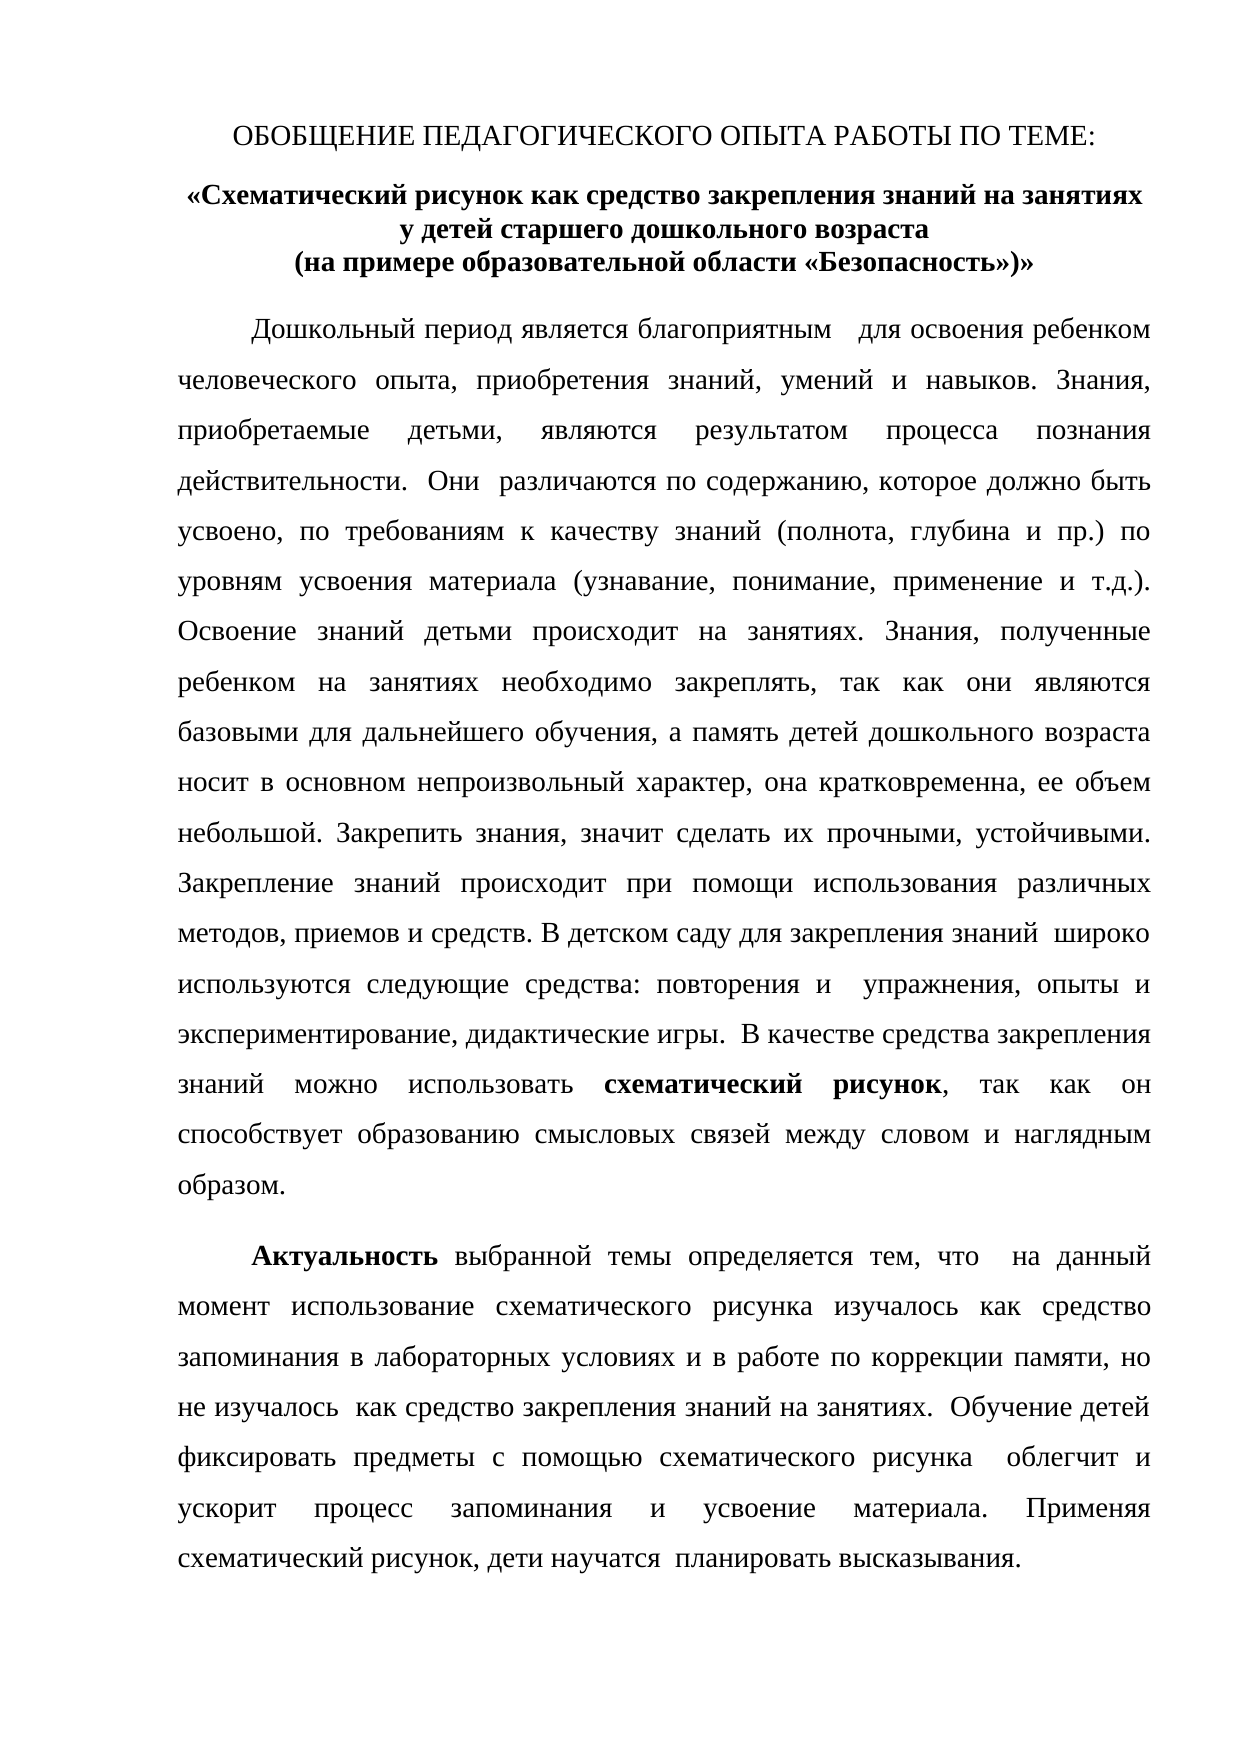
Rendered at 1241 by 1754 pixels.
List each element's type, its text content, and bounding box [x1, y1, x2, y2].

text «Схематический рисунок как средство закрепления знаний на занятиях у детей старшего дошкольного возраста [177, 177, 1152, 244]
text Актуальность выбранной темы определяется тем, что на данный момент использование схематического рисунка изучалось как средство запоминания в лабораторных условиях и в работе по коррекции памяти, но не изучалось как средство закрепления знаний на занятиях. Обучение детей фиксировать предметы с помощью схематического рисунка облегчит и ускорит процесс запоминания и усвоение материала. Применяя схематический рисунок, дети научатся планировать высказывания. [177, 1238, 1152, 1573]
text (на примере образовательной области «Безопасность»)» [177, 244, 1152, 278]
text Дошкольный период является благоприятным для освоения ребенком человеческого опыта, приобретения знаний, умений и навыков. Знания, приобретаемые детьми, являются результатом процесса познания действительности. Они различаются по содержанию, которое должно быть усвоено, по требованиям к качеству знаний (полнота, глубина и пр.) по уровням усвоения материала (узнавание, понимание, применение и т.д.). Освоение знаний детьми происходит на занятиях. Знания, полученные ребенком на занятиях необходимо закреплять, так как они являются базовыми для дальнейшего обучения, а память детей дошкольного возраста носит в основном непроизвольный характер, она кратковременна, ее объем небольшой. Закрепить знания, значит сделать их прочными, устойчивыми. Закрепление знаний происходит при помощи использования различных методов, приемов и средств. В детском саду для закрепления знаний широко используются следующие средства: повторения и упражнения, опыты и экспериментирование, дидактические игры. В качестве средства закрепления знаний можно использовать схематический рисунок, так как он способствует образованию смысловых связей между словом и наглядным образом. [177, 312, 1152, 1201]
text ОБОБЩЕНИЕ ПЕДАГОГИЧЕСКОГО ОПЫТА РАБОТЫ ПО ТЕМЕ: [177, 118, 1152, 152]
